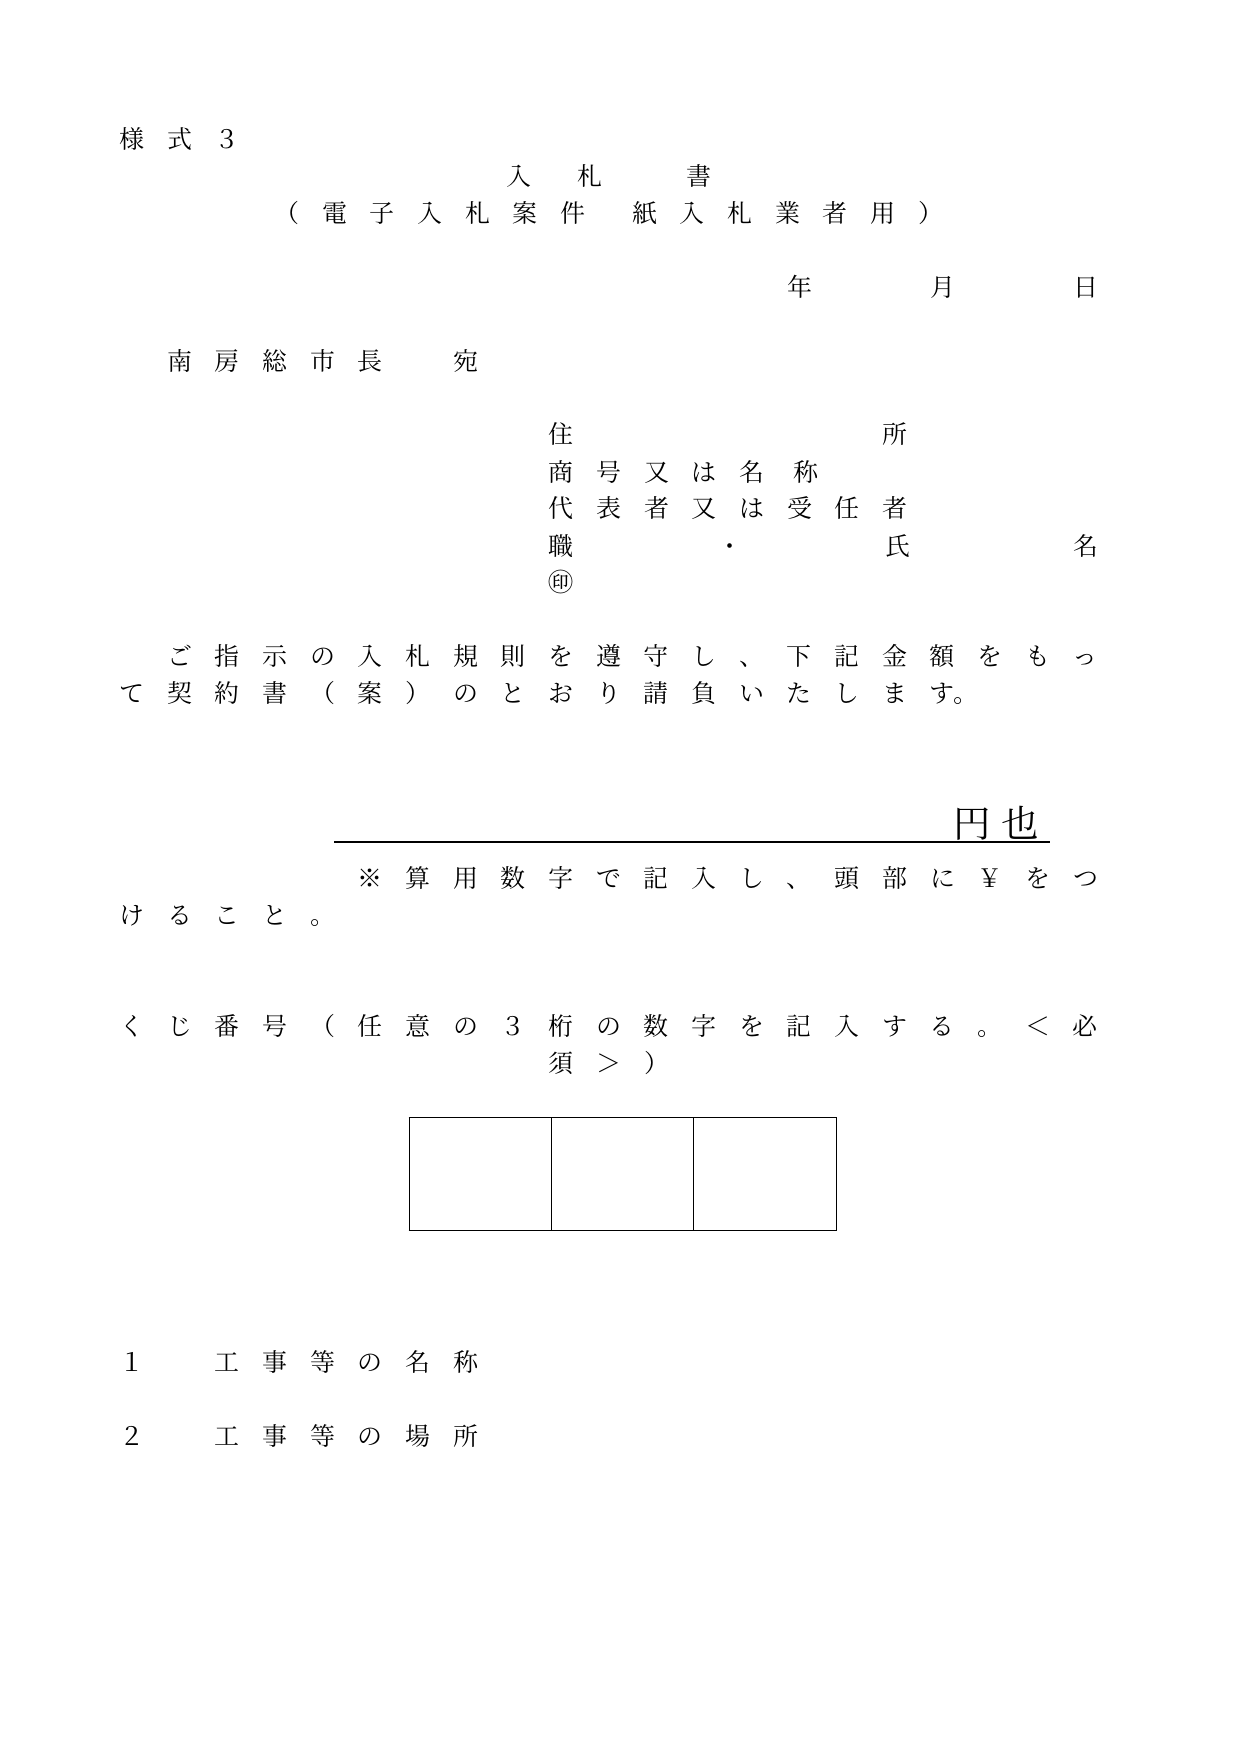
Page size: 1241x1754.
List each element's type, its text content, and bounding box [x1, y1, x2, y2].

text くじ番号（任意の３桁の数字を記入する。＜必須＞） [119, 1006, 1121, 1080]
text ※算用数字で記入し、頭部に￥をつけること。 [119, 858, 1121, 932]
text 年 月 日 [119, 267, 1121, 304]
table_header [410, 1118, 551, 1230]
table_header [552, 1118, 693, 1230]
text １ 工事等の名称 [119, 1342, 1121, 1379]
table_header [694, 1118, 836, 1230]
text 商号又は名称 [526, 452, 1121, 489]
text 職・氏名 ㊞ [526, 526, 1121, 599]
text ２ 工事等の場所 [119, 1416, 1121, 1453]
text 入札書 [119, 156, 1121, 193]
text 様式３ [119, 119, 1121, 156]
text （電子入札案件 紙入札業者用） [119, 193, 1121, 230]
text 円也 [119, 784, 1121, 858]
text 代表者又は受任者 [526, 489, 1121, 526]
text 住 所 [526, 415, 1121, 452]
text 南房総市長 宛 [119, 341, 1121, 378]
text ご指示の入札規則を遵守し、下記金額をもって契約書（案）のとおり請負いたします。 [119, 637, 1121, 711]
